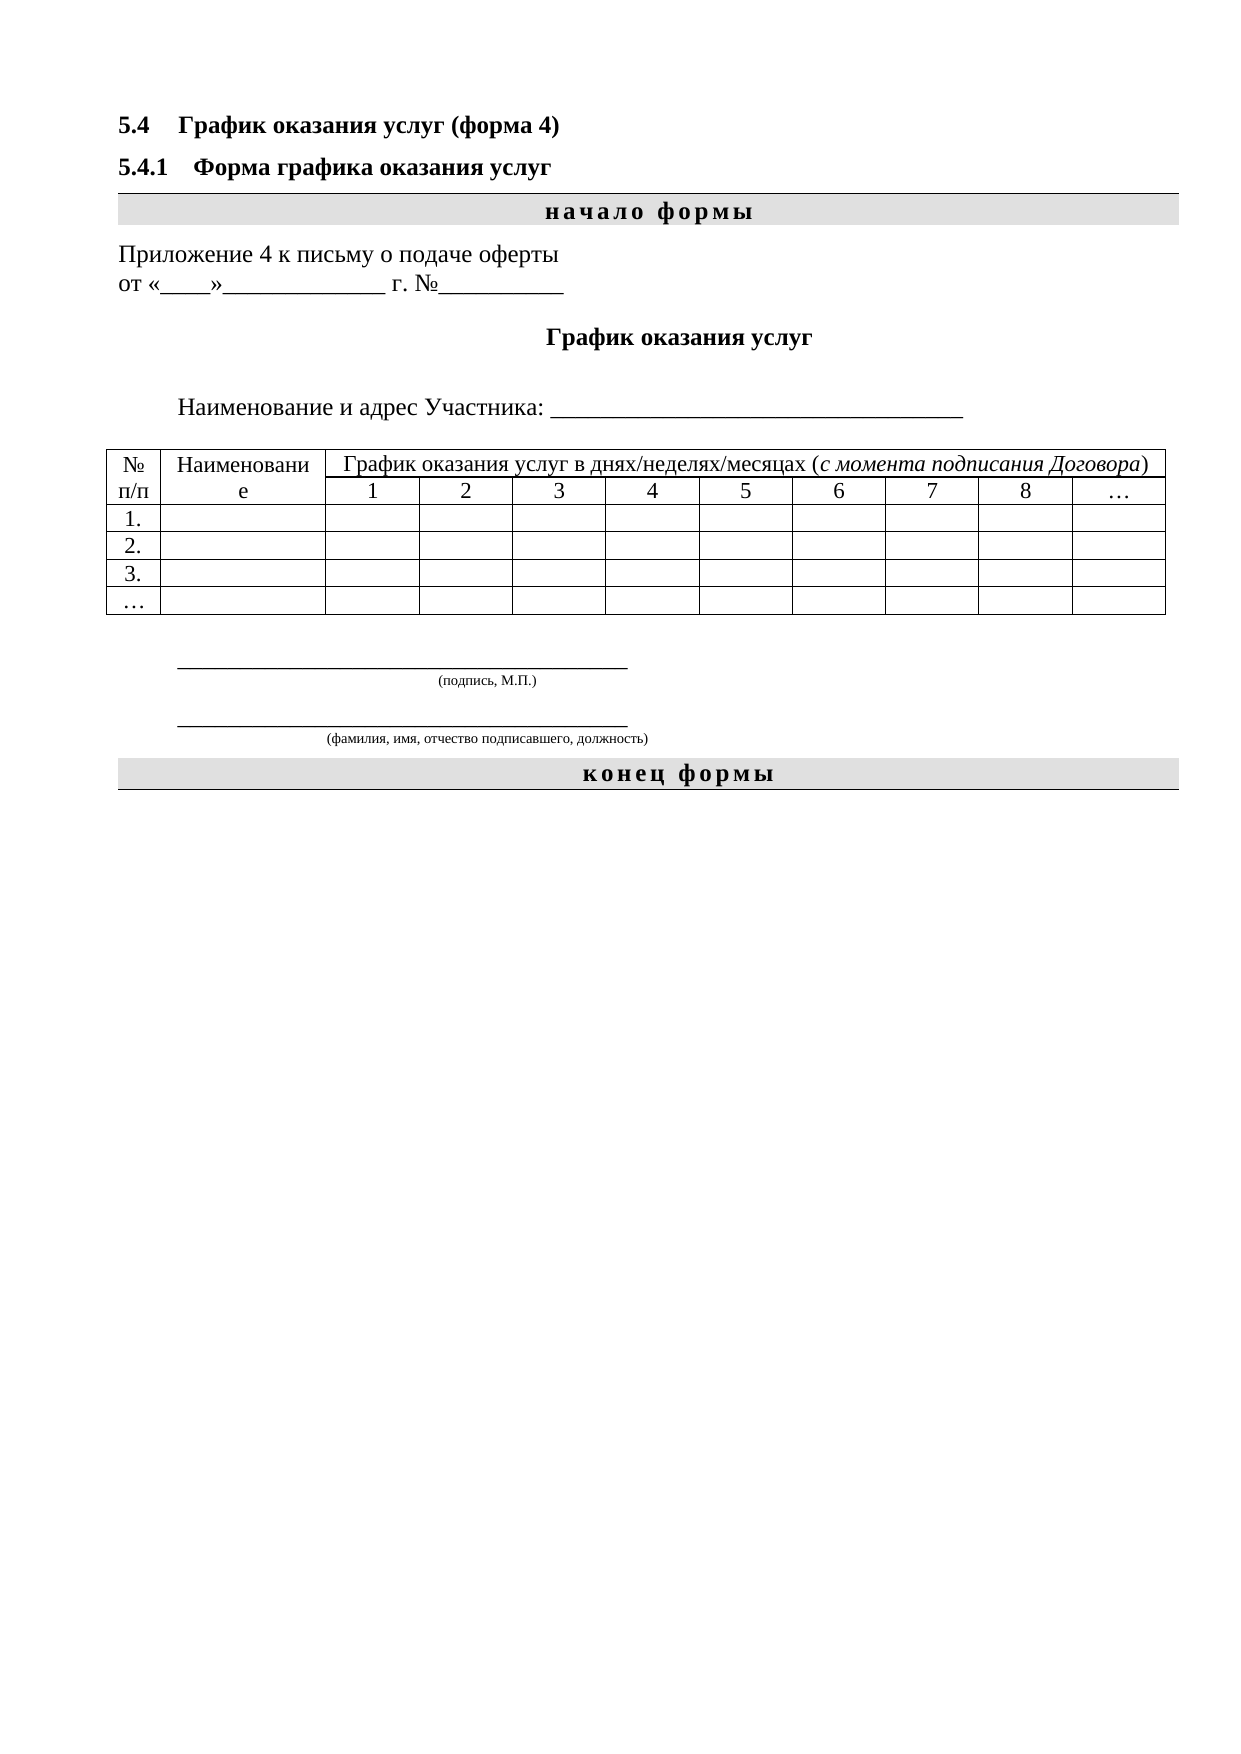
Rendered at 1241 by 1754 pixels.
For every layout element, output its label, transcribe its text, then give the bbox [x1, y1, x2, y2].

table_cell [513, 560, 605, 586]
table_cell [107, 505, 160, 531]
table_cell [326, 532, 419, 559]
table_cell 2 [420, 478, 512, 504]
table_cell [979, 505, 1072, 531]
text Наименование и адрес Участника: _________________________________ [118, 392, 1181, 420]
table_cell [606, 560, 699, 586]
table_cell [606, 505, 699, 531]
text ____________________________________ [118, 701, 1181, 729]
table_cell [161, 505, 325, 531]
text (подпись, М.П.) [118, 672, 797, 701]
table_cell [107, 532, 160, 559]
table_cell [420, 587, 512, 613]
table_cell 7 [886, 478, 978, 504]
text ____________________________________ [118, 643, 1181, 672]
text График оказания услуг [118, 322, 1181, 350]
table_cell 1 [326, 478, 419, 504]
table_cell [420, 532, 512, 559]
table_cell 8 [979, 478, 1072, 504]
table_cell [1073, 560, 1165, 586]
table_cell [700, 505, 792, 531]
table_cell [979, 587, 1072, 613]
table_cell [513, 532, 605, 559]
table_cell [979, 532, 1072, 559]
table_cell [606, 587, 699, 613]
text начало формы [118, 194, 1179, 225]
table_cell [793, 587, 885, 613]
table_cell [161, 560, 325, 586]
table_cell [886, 560, 978, 586]
table_cell 4 [606, 478, 699, 504]
table_cell [606, 532, 699, 559]
table_cell [979, 560, 1072, 586]
table_cell [793, 560, 885, 586]
table_cell [1073, 532, 1165, 559]
table_cell [700, 587, 792, 613]
table_cell 3 [513, 478, 605, 504]
table_cell [793, 532, 885, 559]
table_cell [700, 560, 792, 586]
table_cell [161, 587, 325, 613]
table_cell [107, 560, 160, 586]
text Приложение 4 к письму о подаче оферты от «____»_____________ г. №__________ [118, 239, 1181, 297]
table_cell [1073, 505, 1165, 531]
table_cell [326, 560, 419, 586]
table_cell [420, 505, 512, 531]
table_cell [326, 505, 419, 531]
table_cell [793, 505, 885, 531]
table_cell [420, 560, 512, 586]
text (фамилия, имя, отчество подписавшего, должность) [118, 729, 797, 758]
table_cell 5 [700, 478, 792, 504]
table_cell … [1073, 478, 1165, 504]
table_header № п/п [107, 450, 160, 504]
text конец формы [118, 758, 1179, 789]
table_header График оказания услуг в днях/неделях/месяцах (с момента подписания Договора) [326, 450, 1165, 476]
table_cell [1073, 587, 1165, 613]
table_cell [700, 532, 792, 559]
table_header Наименование [161, 450, 325, 504]
table_cell [886, 505, 978, 531]
table_cell [161, 532, 325, 559]
table_cell [326, 587, 419, 613]
subtitle Форма графика оказания услуг [118, 152, 1181, 180]
table_cell 6 [793, 478, 885, 504]
table_cell [886, 532, 978, 559]
subtitle График оказания услуг (форма 4) [118, 110, 1181, 139]
table_cell [513, 505, 605, 531]
table_cell [513, 587, 605, 613]
table_cell [886, 587, 978, 613]
table_cell … [107, 587, 160, 613]
